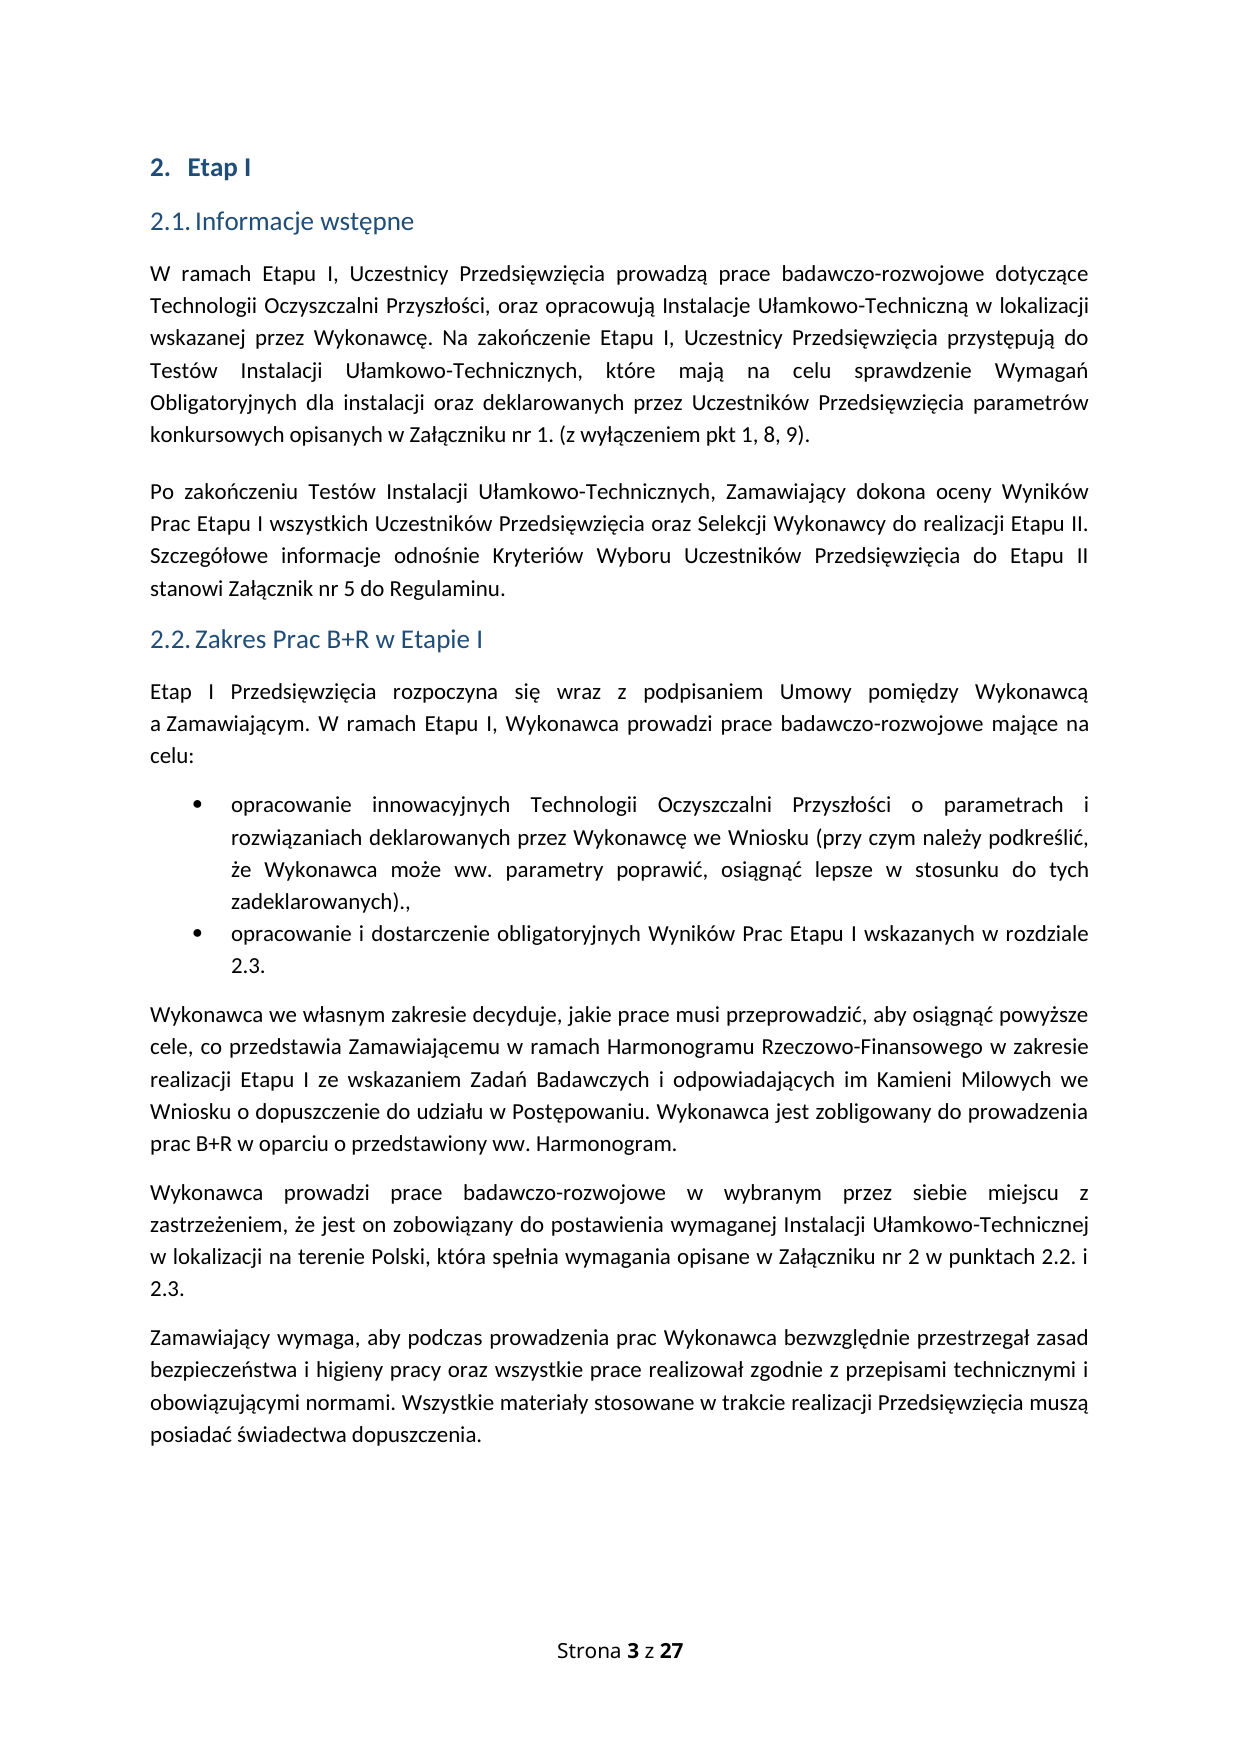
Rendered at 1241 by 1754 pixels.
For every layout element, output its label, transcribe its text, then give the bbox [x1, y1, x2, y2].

list opracowanie innowacyjnych Technologii Oczyszczalni Przyszłości o parametrach i rozwiązaniach deklarowanych przez Wykonawcę we Wniosku (przy czym należy podkreślić, że Wykonawca może ww. parametry poprawić, osiągnąć lepsze w stosunku do tych zadeklarowanych)., [193, 791, 1090, 915]
text Zamawiający wymaga, aby podczas prowadzenia prac Wykonawca bezwzględnie przestrzegał zasad bezpieczeństwa i higieny pracy oraz wszystkie prace realizował zgodnie z przepisami technicznymi i obowiązującymi normami. Wszystkie materiały stosowane w trakcie realizacji Przedsięwzięcia muszą posiadać świadectwa dopuszczenia. [150, 1323, 1090, 1448]
list opracowanie i dostarczenie obligatoryjnych Wyników Prac Etapu I wskazanych w rozdziale 2.3. [193, 919, 1090, 979]
text Etap I Przedsięwzięcia rozpoczyna się wraz z podpisaniem Umowy pomiędzy Wykonawcą a Zamawiającym. W ramach Etapu I, Wykonawca prowadzi prace badawczo-rozwojowe mające na celu: [150, 677, 1090, 770]
text Wykonawca we własnym zakresie decyduje, jakie prace musi przeprowadzić, aby osiągnąć powyższe cele, co przedstawia Zamawiającemu w ramach Harmonogramu Rzeczowo-Finansowego w zakresie realizacji Etapu I ze wskazaniem Zadań Badawczych i odpowiadających im Kamieni Milowych we Wniosku o dopuszczenie do udziału w Postępowaniu. Wykonawca jest zobligowany do prowadzenia prac B+R w oparciu o przedstawiony ww. Harmonogram. [150, 1000, 1090, 1157]
list Zakres Prac B+R w Etapie I [150, 623, 1090, 656]
text Wykonawca prowadzi prace badawczo-rozwojowe w wybranym przez siebie miejscu z zastrzeżeniem, że jest on zobowiązany do postawienia wymaganej Instalacji Ułamkowo-Technicznej w lokalizacji na terenie Polski, która spełnia wymagania opisane w Załączniku nr 2 w punktach 2.2. i 2.3. [150, 1178, 1090, 1302]
list Etap I [150, 150, 1090, 183]
list Informacje wstępne [150, 204, 1090, 238]
text W ramach Etapu I, Uczestnicy Przedsięwzięcia prowadzą prace badawczo-rozwojowe dotyczące Technologii Oczyszczalni Przyszłości, oraz opracowują Instalacje Ułamkowo-Techniczną w lokalizacji wskazanej przez Wykonawcę. Na zakończenie Etapu I, Uczestnicy Przedsięwzięcia przystępują do Testów Instalacji Ułamkowo-Technicznych, które mają na celu sprawdzenie Wymagań Obligatoryjnych dla instalacji oraz deklarowanych przez Uczestników Przedsięwzięcia parametrów konkursowych opisanych w Załączniku nr 1. (z wyłączeniem pkt 1, 8, 9). [150, 259, 1090, 448]
text Po zakończeniu Testów Instalacji Ułamkowo-Technicznych, Zamawiający dokona oceny Wyników Prac Etapu I wszystkich Uczestników Przedsięwzięcia oraz Selekcji Wykonawcy do realizacji Etapu II. Szczegółowe informacje odnośnie Kryteriów Wyboru Uczestników Przedsięwzięcia do Etapu II stanowi Załącznik nr 5 do Regulaminu. [150, 477, 1090, 602]
